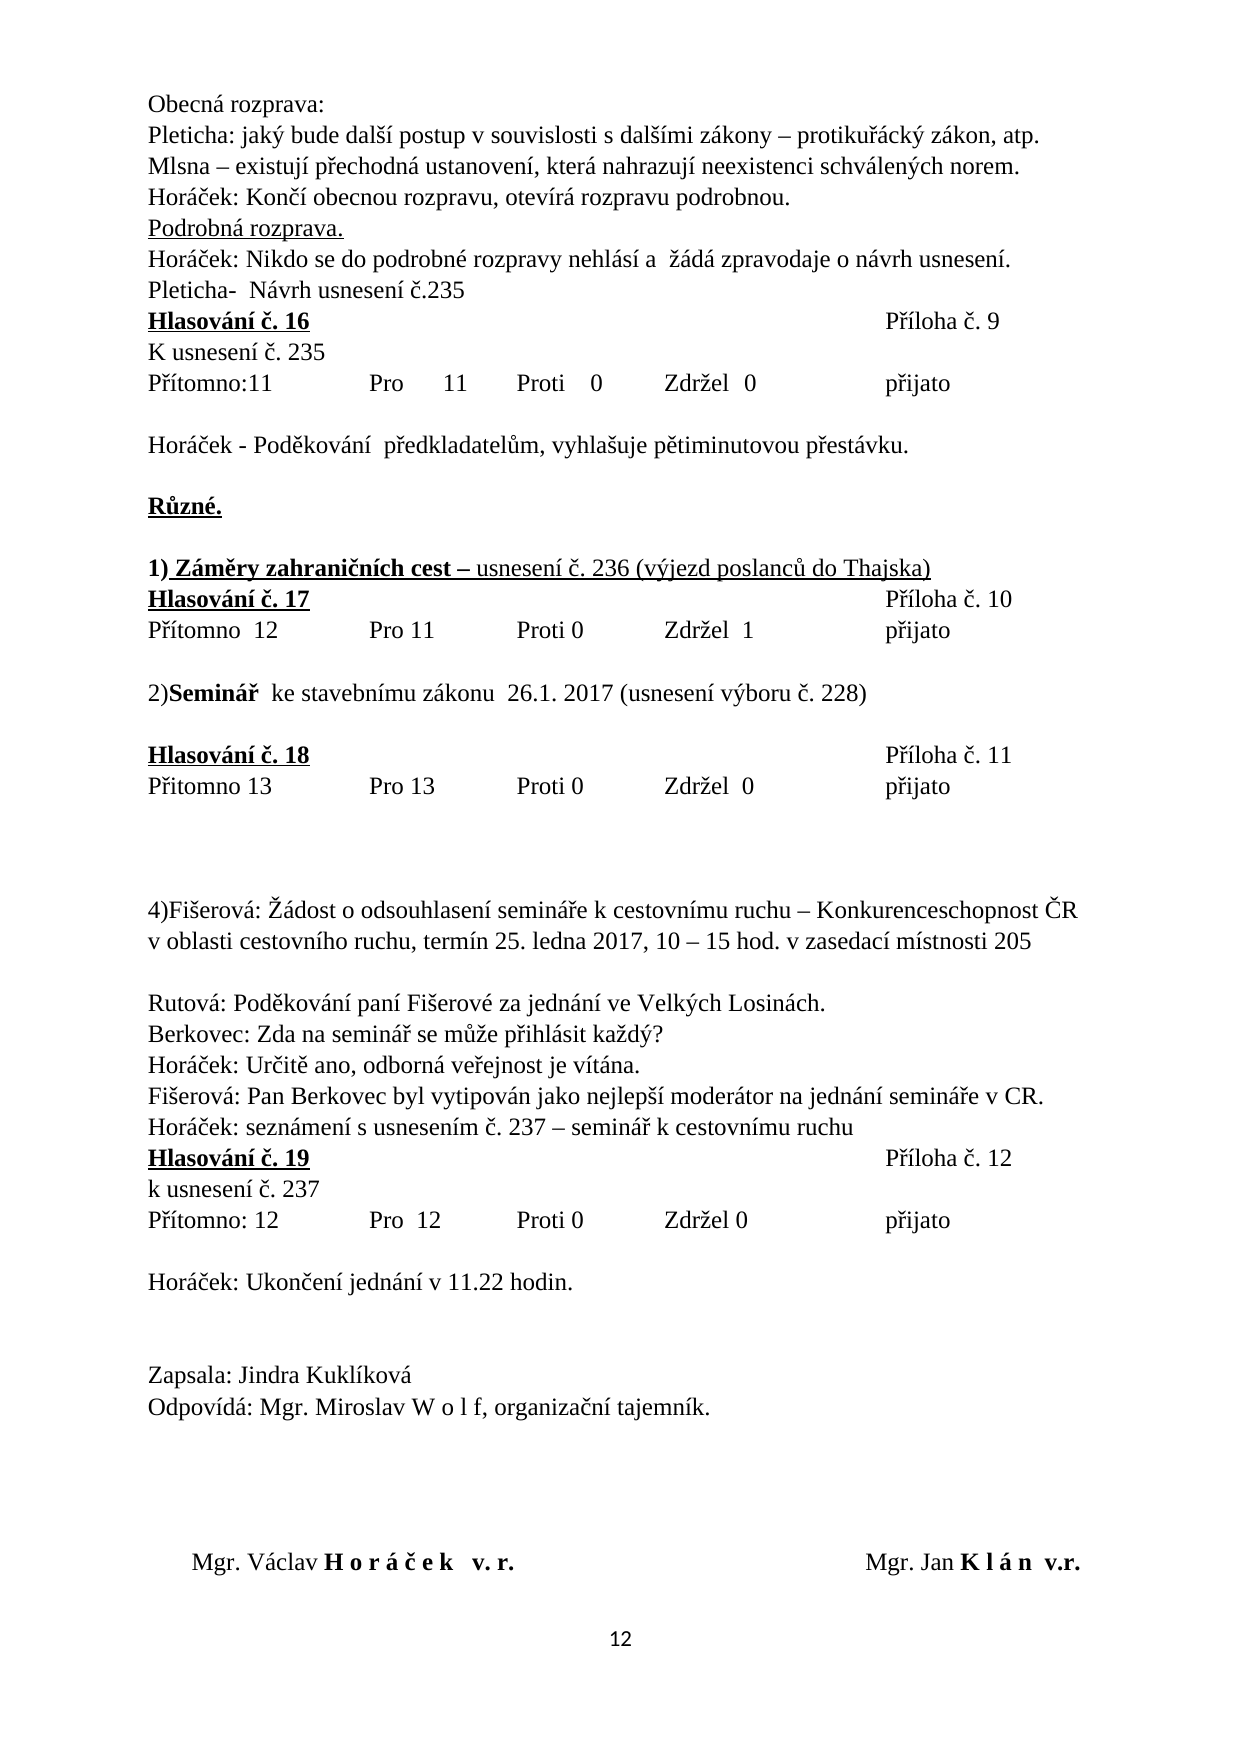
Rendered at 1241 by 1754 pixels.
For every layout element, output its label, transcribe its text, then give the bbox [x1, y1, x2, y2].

text Horáček: seznámení s usnesením č. 237 – seminář k cestovnímu ruchu [148, 1112, 1093, 1141]
text Přítomno 12 Pro 11 Proti 0 Zdržel 1 přijato [148, 616, 1093, 644]
text Horáček: Nikdo se do podrobné rozpravy nehlásí a žádá zpravodaje o návrh usnesení. [148, 244, 1093, 273]
text Přítomno: 12 Pro 12 Proti 0 Zdržel 0 přijato [148, 1205, 1093, 1234]
text Přitomno 13 Pro 13 Proti 0 Zdržel 0 přijato [148, 771, 1093, 799]
text K usnesení č. 235 [148, 337, 1093, 366]
text Hlasování č. 16 Příloha č. 9 [148, 306, 1093, 335]
text Hlasování č. 17 Příloha č. 10 [148, 584, 1093, 613]
text 4)Fišerová: Žádost o odsouhlasení semináře k cestovnímu ruchu – Konkurenceschopnost ČR v oblasti cestovního ruchu, termín 25. ledna 2017, 10 – 15 hod. v zasedací místnosti 205 [148, 895, 1093, 955]
text Horáček: Ukončení jednání v 11.22 hodin. [148, 1267, 1093, 1296]
text Hlasování č. 18 Příloha č. 11 [148, 740, 1093, 768]
text Obecná rozprava: Pleticha: jaký bude další postup v souvislosti s dalšími zákony – protikuřácký zákon, atp. [148, 89, 1093, 148]
text Berkovec: Zda na seminář se může přihlásit každý? [148, 1019, 1093, 1048]
text Podrobná rozprava. [148, 213, 1093, 242]
text Zapsala: Jindra Kuklíková [148, 1361, 1093, 1389]
text 1) Záměry zahraničních cest – usnesení č. 236 (výjezd poslanců do Thajska) [148, 553, 1093, 582]
text Pleticha- Návrh usnesení č.235 [148, 275, 1093, 304]
text Fišerová: Pan Berkovec byl vytipován jako nejlepší moderátor na jednání semináře v CR. [148, 1081, 1093, 1110]
text Horáček - Poděkování předkladatelům, vyhlašuje pětiminutovou přestávku. [148, 430, 1093, 459]
text Horáček: Končí obecnou rozpravu, otevírá rozpravu podrobnou. [148, 182, 1093, 211]
text Přítomno:11 Pro 11 Proti 0 Zdržel 0 přijato [148, 368, 1093, 397]
text k usnesení č. 237 [148, 1174, 1093, 1203]
text Mgr. Václav H o r á č e k v. r. Mgr. Jan K l á n v.r. [148, 1547, 1093, 1576]
text Odpovídá: Mgr. Miroslav W o l f, organizační tajemník. [148, 1392, 1093, 1420]
text Horáček: Určitě ano, odborná veřejnost je vítána. [148, 1050, 1093, 1079]
text Různé. [148, 491, 1093, 520]
text Rutová: Poděkování paní Fišerové za jednání ve Velkých Losinách. [148, 988, 1093, 1017]
text 2)Seminář ke stavebnímu zákonu 26.1. 2017 (usnesení výboru č. 228) [148, 678, 1093, 706]
text Hlasování č. 19 Příloha č. 12 [148, 1143, 1093, 1172]
text Mlsna – existují přechodná ustanovení, která nahrazují neexistenci schválených norem. [148, 151, 1093, 179]
